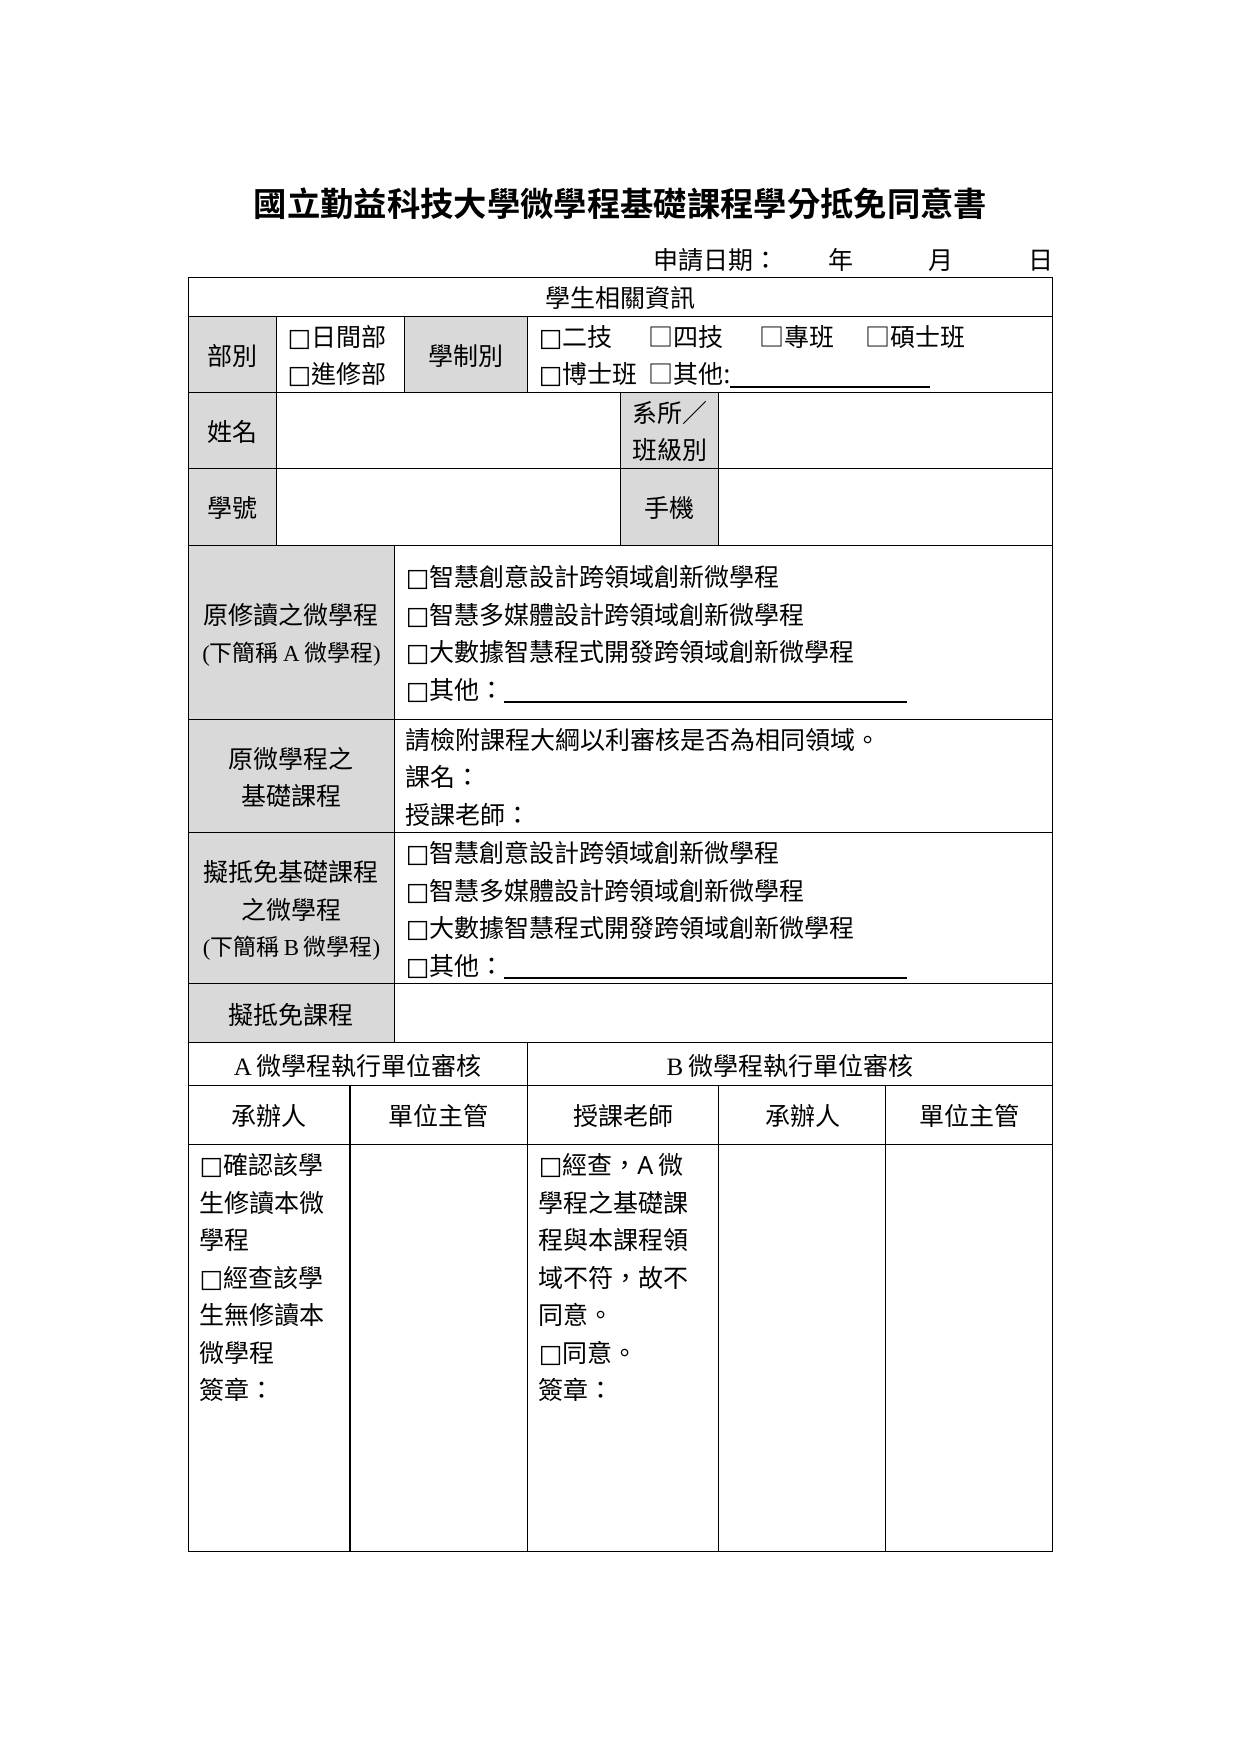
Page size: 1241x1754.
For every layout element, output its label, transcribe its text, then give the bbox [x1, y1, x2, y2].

table_cell □二技 □四技 □專班 □碩士班 □博士班 □其他: [528, 317, 1052, 392]
table_cell 部別 [189, 317, 276, 392]
text 申請日期： 年 月 日 [187, 239, 1053, 277]
table_cell 姓名 [189, 393, 276, 468]
table_cell 授課老師 [528, 1086, 718, 1144]
table_header 學生相關資訊 [189, 278, 1052, 316]
table_cell □確認該學生修讀本微學程 □經查該學生無修讀本微學程 簽章： [189, 1145, 349, 1551]
table_cell 單位主管 [886, 1086, 1052, 1144]
table_cell 原微學程之 基礎課程 [189, 720, 394, 832]
table_cell □智慧創意設計跨領域創新微學程 □智慧多媒體設計跨領域創新微學程 □大數據智慧程式開發跨領域創新微學程 □其他： [395, 546, 1052, 719]
table_cell A微學程執行單位審核 [189, 1043, 527, 1085]
table_cell [719, 393, 1052, 468]
table_cell □經查，A微學程之基礎課程與本課程領域不符，故不同意。 □同意。 簽章： [528, 1145, 718, 1551]
table_cell □智慧創意設計跨領域創新微學程 □智慧多媒體設計跨領域創新微學程 □大數據智慧程式開發跨領域創新微學程 □其他： [395, 833, 1052, 983]
table_cell [277, 469, 620, 545]
table_cell B微學程執行單位審核 [528, 1043, 1052, 1085]
table_cell 擬抵免課程 [189, 984, 394, 1042]
table_cell [277, 393, 620, 468]
table_cell [886, 1145, 1052, 1551]
table_cell 擬抵免基礎課程之微學程 (下簡稱B微學程) [189, 833, 394, 983]
table_cell 學制別 [405, 317, 527, 392]
table_cell [719, 1145, 885, 1551]
table_cell 系所／ 班級別 [621, 393, 718, 468]
table_cell □日間部 □進修部 [277, 317, 404, 392]
table_cell [719, 469, 1052, 545]
text 國立勤益科技大學微學程基礎課程學分抵免同意書 [187, 164, 1053, 239]
table_cell 單位主管 [351, 1086, 527, 1144]
table_cell 請檢附課程大綱以利審核是否為相同領域。 課名： 授課老師： [395, 720, 1052, 832]
table_cell 承辦人 [719, 1086, 885, 1144]
table_cell 學號 [189, 469, 276, 545]
table_cell 承辦人 [189, 1086, 349, 1144]
table_cell 手機 [621, 469, 718, 545]
table_cell [351, 1145, 527, 1551]
table_cell 原修讀之微學程 (下簡稱A微學程) [189, 546, 394, 719]
table_cell [395, 984, 1052, 1042]
